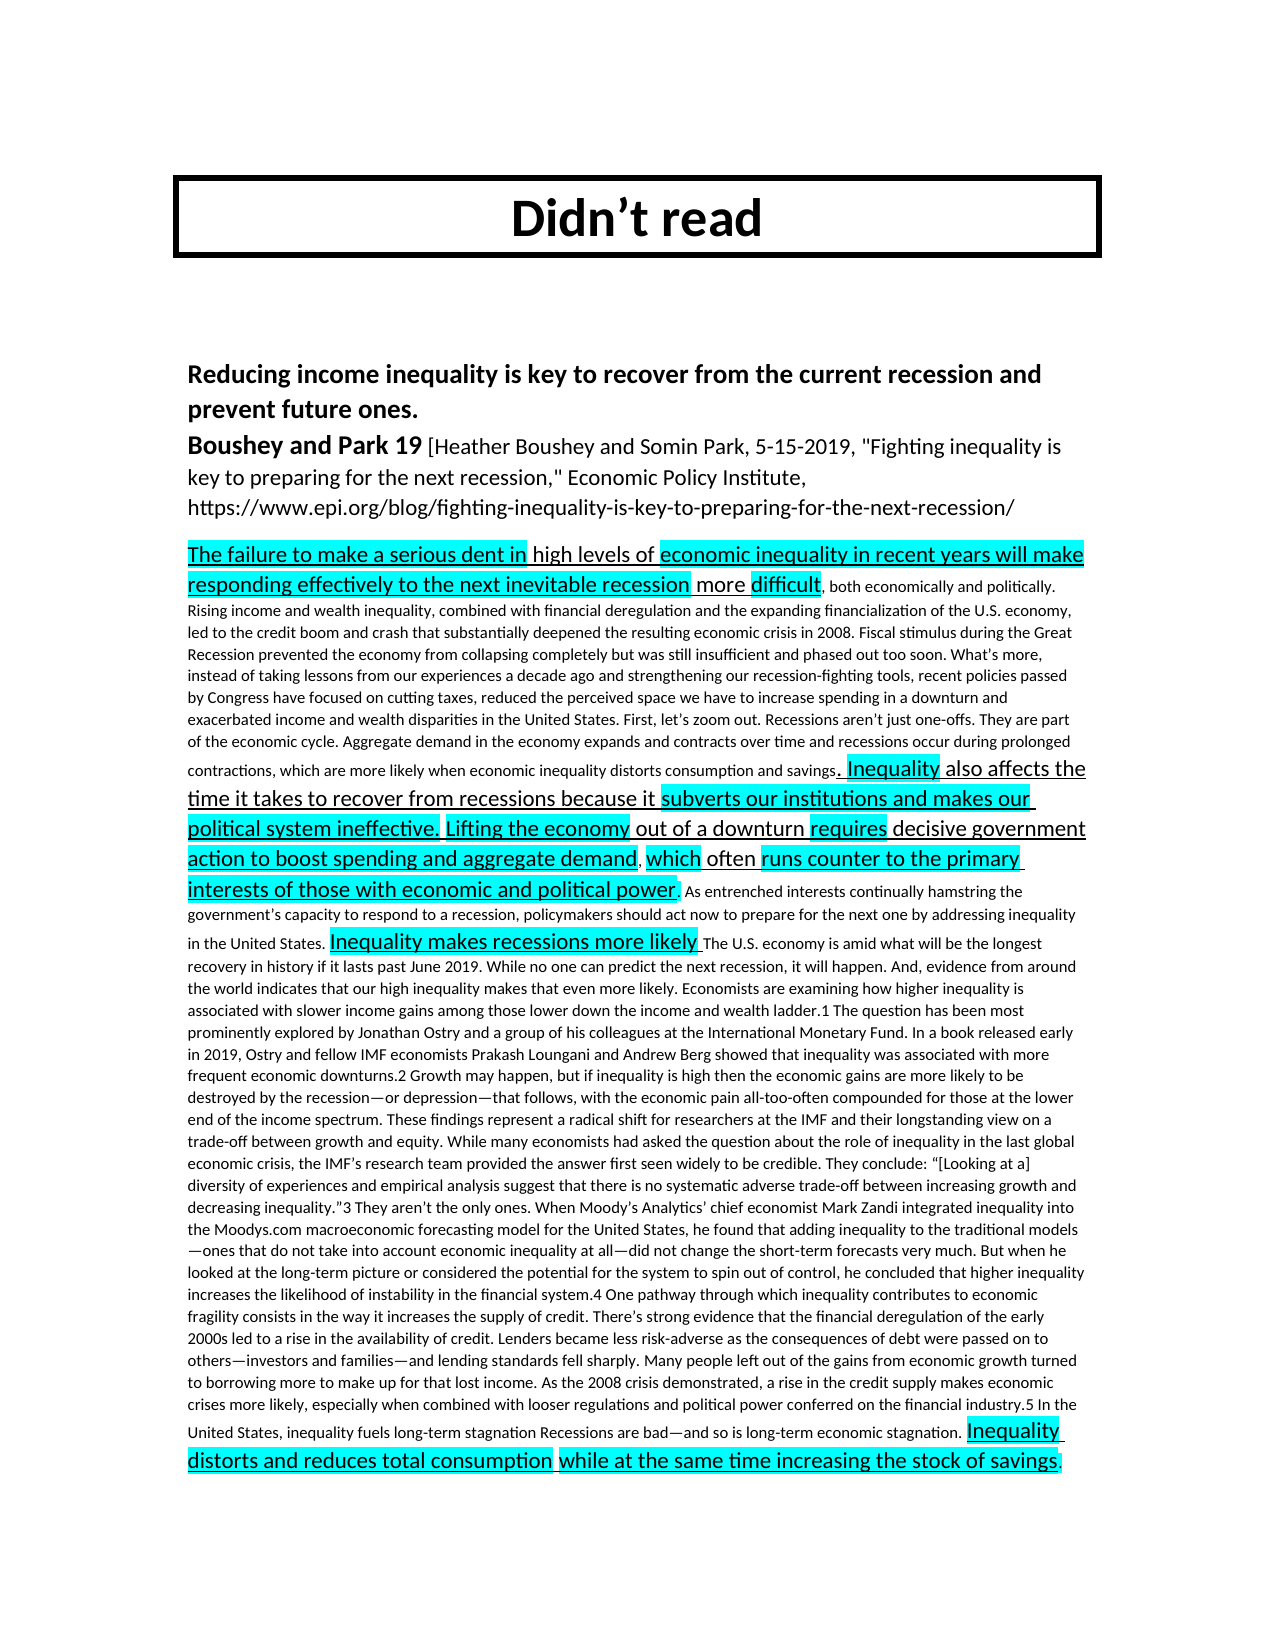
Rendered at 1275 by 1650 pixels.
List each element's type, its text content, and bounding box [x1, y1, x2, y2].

text Boushey and Park 19 [Heather Boushey and Somin Park, 5-15-2019, "Fighting inequality is key to preparing for the next recession," Economic Policy Institute, https://www.epi.org/blog/fighting-inequality-is-key-to-preparing-for-the-next-recession/ [187, 428, 1087, 521]
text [187, 540, 1087, 1474]
subtitle Reducing income inequality is key to recover from the current recession and prevent future ones. [187, 357, 1087, 425]
subtitle Didn’t read [179, 181, 1096, 252]
